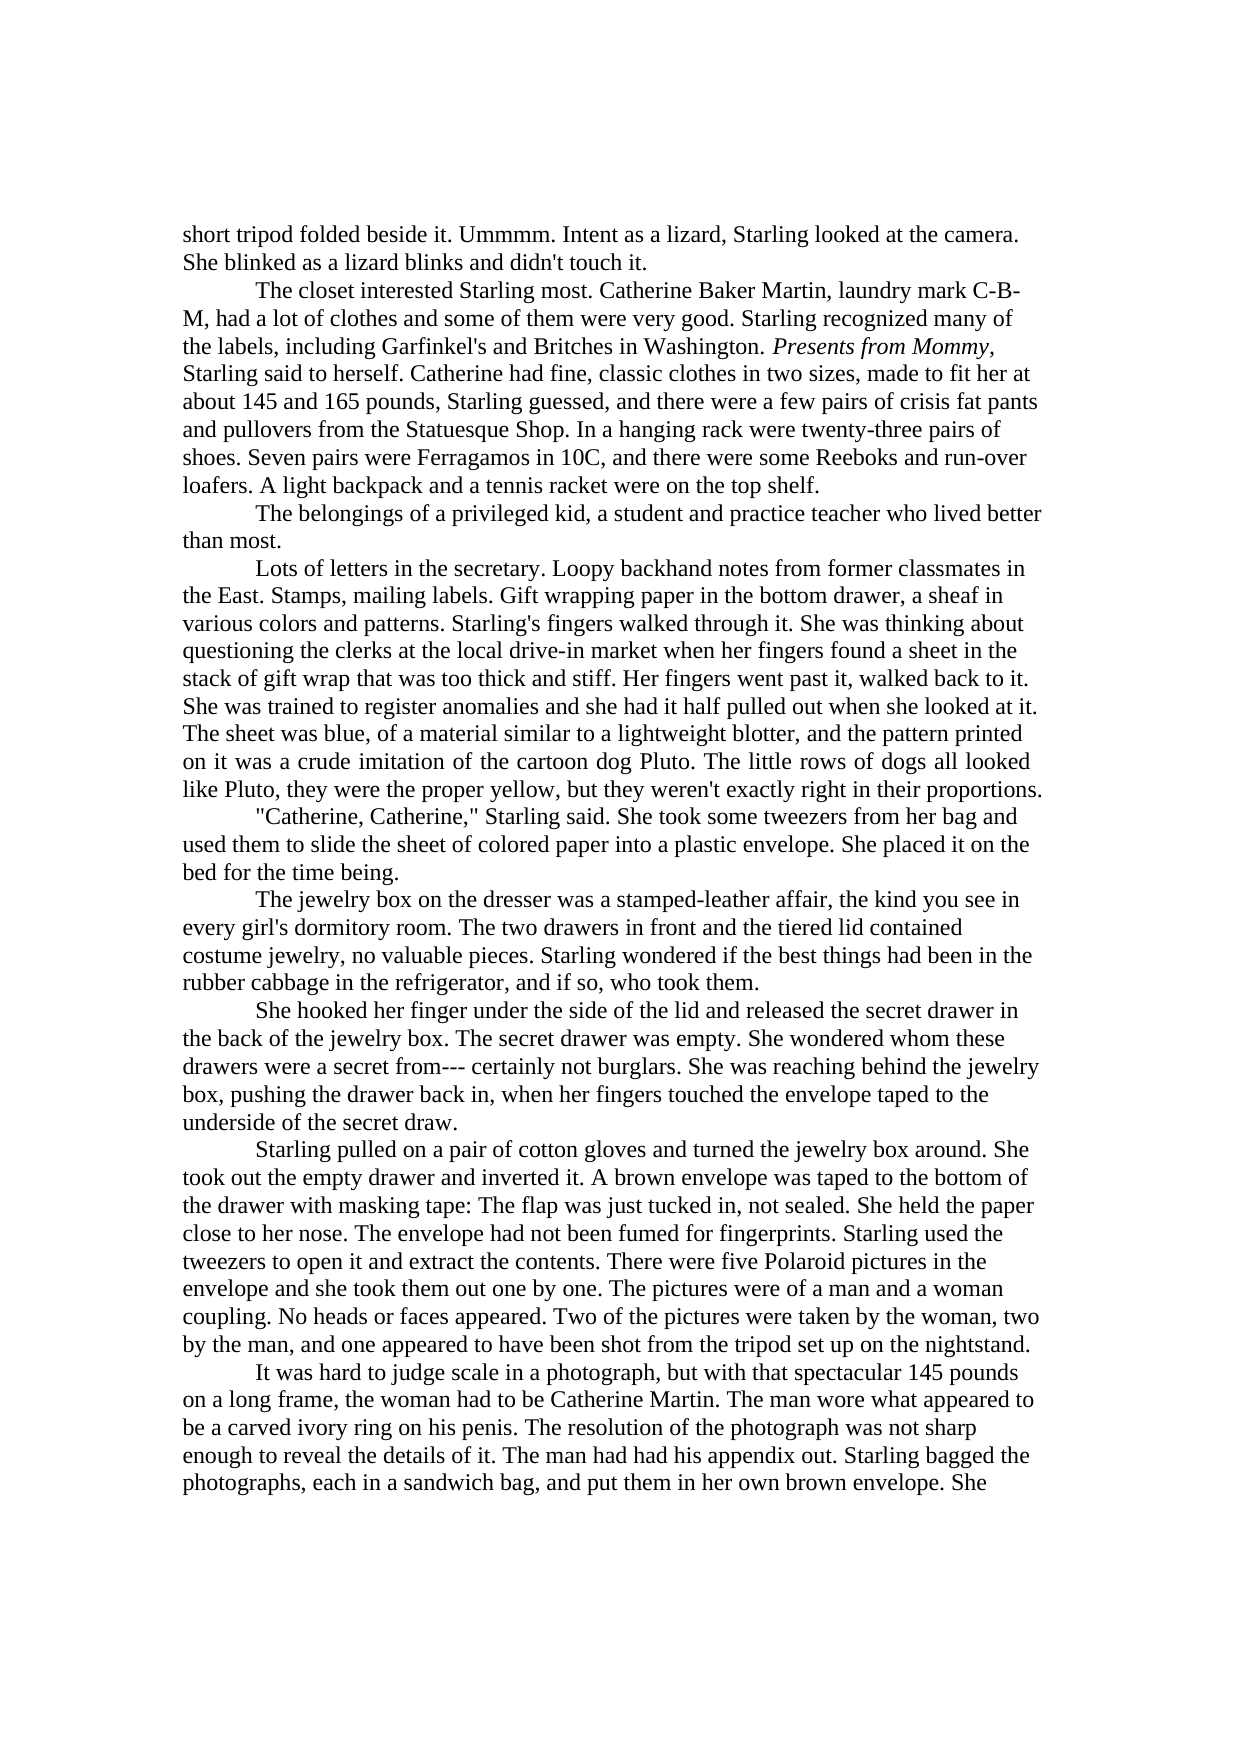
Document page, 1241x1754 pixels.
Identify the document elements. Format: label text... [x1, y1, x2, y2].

text Starling pulled on a pair of cotton gloves and turned the jewelry box around. She took out the empty drawer and inverted it. A brown envelope was taped to the bottom of the drawer with masking tape: The flap was just tucked in, not sealed. She held the paper close to her nose. The envelope had not been fumed for fingerprints. Starling used the tweezers to open it and extract the contents. There were five Polaroid pictures in the envelope and she took them out one by one. The pictures were of a man and a woman coupling. No heads or faces appeared. Two of the pictures were taken by the woman, two by the man, and one appeared to have been shot from the tripod set up on the nightstand. [182, 1135, 1051, 1358]
text It was hard to judge scale in a photograph, but with that spectacular 145 pounds on a long frame, the woman had to be Catherine Martin. The man wore what appeared to be a carved ivory ring on his penis. The resolution of the photograph was not sharp enough to reveal the details of it. The man had had his appendix out. Starling bagged the photographs, each in a sandwich bag, and put them in her own brown envelope. She [182, 1358, 1040, 1496]
text Lots of letters in the secretary. Loopy backhand notes from former classmates in the East. Stamps, mailing labels. Gift wrapping paper in the bottom drawer, a sheaf in various colors and patterns. Starling's fingers walked through it. She was thinking about questioning the clerks at the local drive-in market when her fingers found a sheet in the stack of gift wrap that was too thick and stiff. Her fingers went past it, walked back to it. She was trained to register anomalies and she had it half pulled out when she looked at it. The sheet was blue, of a material similar to a lightweight blotter, and the pattern printed on it was a crude imitation of the cartoon dog Pluto. The little rows of dogs all looked like Pluto, they were the proper yellow, but they weren't exactly right in their proportions. [182, 554, 1049, 802]
text "Catherine, Catherine," Starling said. She took some tweezers from her bag and used them to slide the sheet of colored paper into a plastic envelope. She placed it on the bed for the time being. [182, 802, 1051, 885]
text The jewelry box on the dresser was a stamped-leather affair, the kind you see in every girl's dormitory room. The two drawers in front and the tiered lid contained costume jewelry, no valuable pieces. Starling wondered if the best things had been in the rubber cabbage in the refrigerator, and if so, who took them. [182, 886, 1040, 996]
text The closet interested Starling most. Catherine Baker Martin, laundry mark C-B- M, had a lot of clothes and some of them were very good. Starling recognized many of the labels, including Garfinkel's and Britches in Washington. Presents from Mommy, Starling said to herself. Catherine had fine, classic clothes in two sizes, made to fit her at about 145 and 165 pounds, Starling guessed, and there were a few pairs of crisis fat pants and pullovers from the Statuesque Shop. In a hanging rack were twenty-three pairs of shoes. Seven pairs were Ferragamos in 10C, and there were some Reeboks and run-over loafers. A light backpack and a tennis racket were on the top shelf. [182, 276, 1044, 498]
text The belongings of a privileged kid, a student and practice teacher who lived better than most. [182, 498, 1051, 554]
text She hooked her finger under the side of the lid and released the secret drawer in the back of the jewelry box. The secret drawer was empty. She wondered whom these drawers were a secret from--- certainly not burglars. She was reaching behind the jewelry box, pushing the drawer back in, when her fingers touched the envelope taped to the underside of the secret draw. [182, 996, 1048, 1135]
text short tripod folded beside it. Ummmm. Intent as a lizard, Starling looked at the camera. She blinked as a lizard blinks and didn't touch it. [182, 220, 1051, 276]
